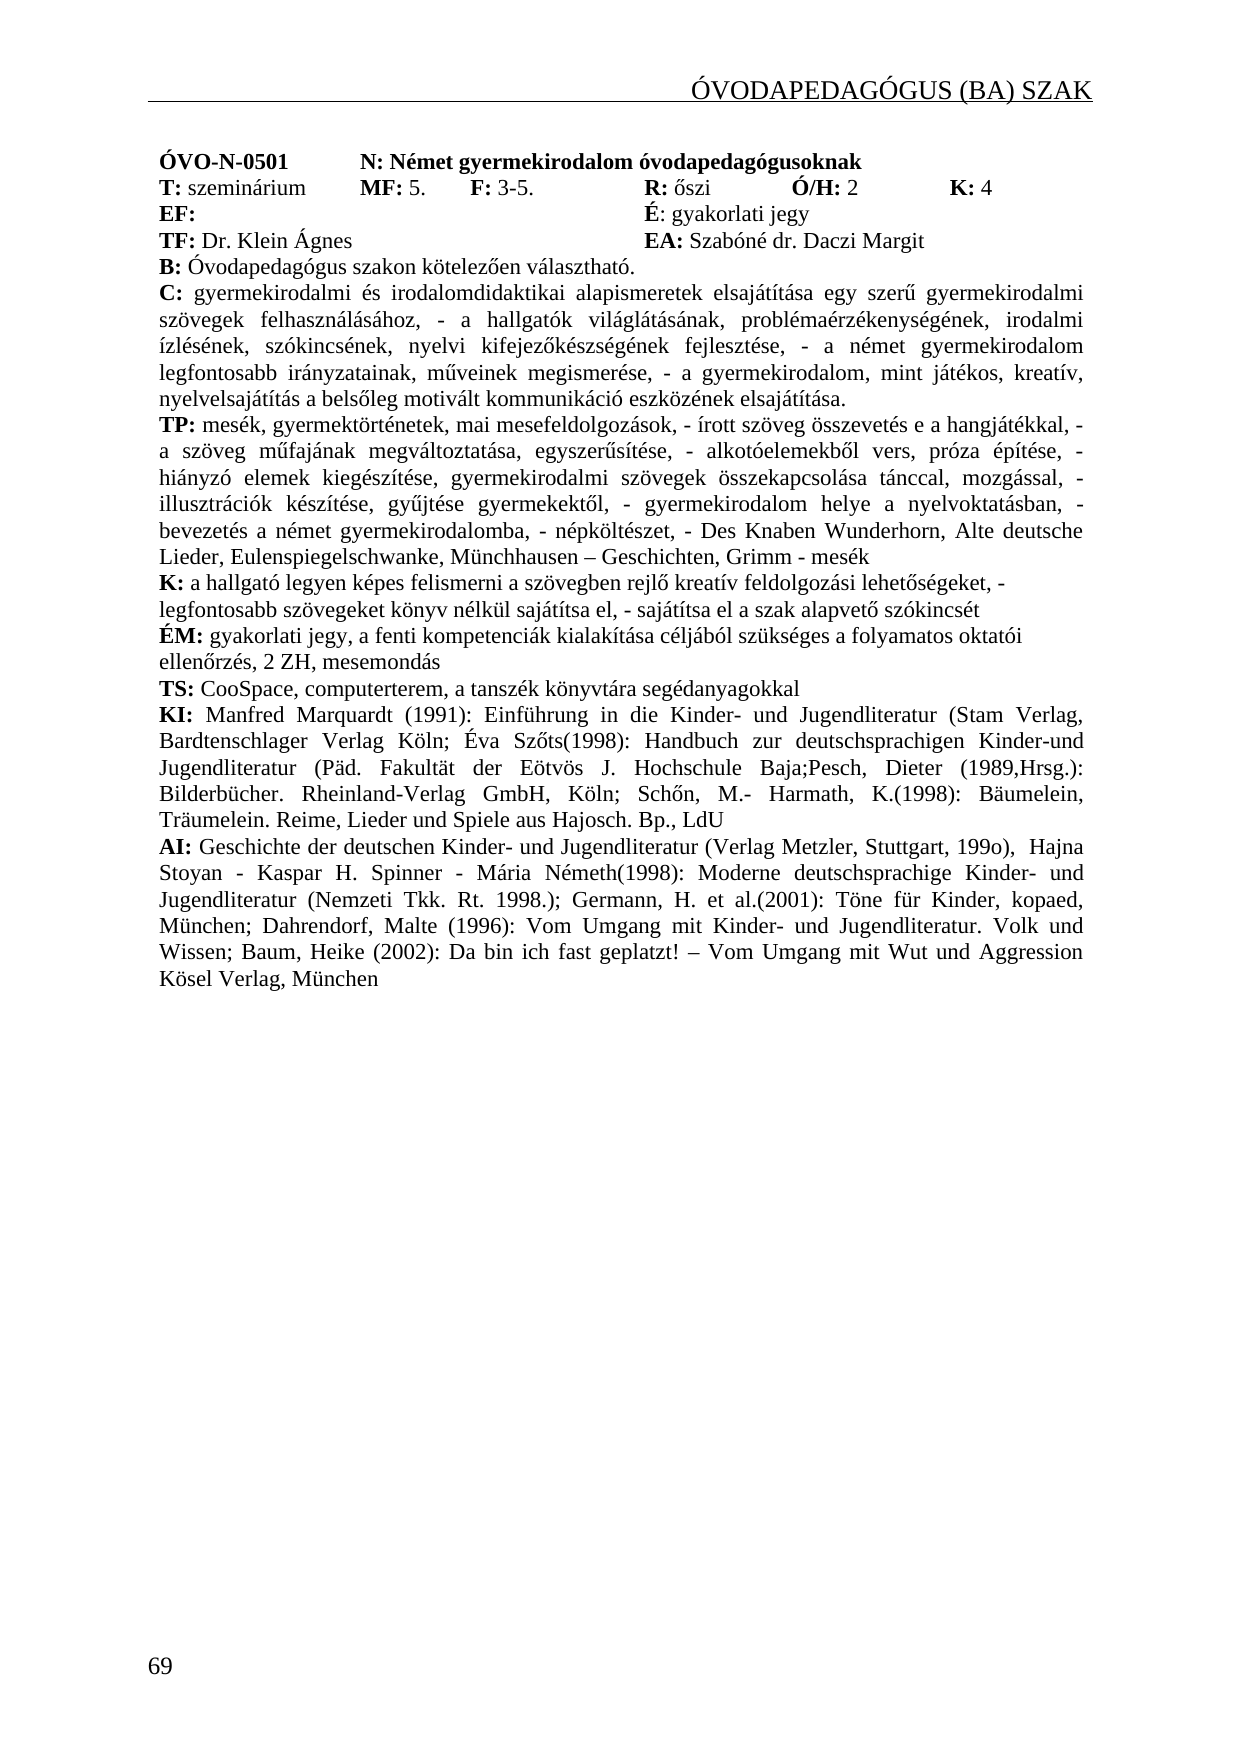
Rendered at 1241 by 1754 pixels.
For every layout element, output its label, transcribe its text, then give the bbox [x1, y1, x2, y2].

table_cell TF: Dr. [148, 227, 633, 253]
table_cell C: gyermekirodalmi és irodalomdidaktikai alapismeretek elsajátítása egy szerű gyermekirodalmi szövegek felhasználásához, - a hallgatók világlátásának, problémaérzékenységének, irodalmi ízlésének, szókincsének, nyelvi kifejezőkészségének fejlesztése, - a német gyermekirodalom legfontosabb irányzatainak, műveinek megismerése, - a gyermekirodalom, mint játékos, kreatív, nyelvelsajátítás a belsőleg motivált kommunikáció eszközének elsajátítása. [148, 280, 1096, 411]
table_cell B: Óvodapedagógus szakon kötelezően választható. [148, 253, 1096, 279]
table_cell MF: 5. [349, 174, 459, 200]
table_cell F: 3-5. [459, 174, 633, 200]
table_cell É: gyakorlati jegy [633, 200, 1096, 227]
table_header N: Német gyermekirodalom óvodapedagógusoknak [349, 148, 1096, 174]
table_cell TS: CooSpace, computerterem, a tanszék könyvtára segédanyagokkal [148, 675, 1096, 701]
table_cell EA: Szabóné dr. Daczi Margit [633, 227, 1096, 253]
table_cell TP: mesék, gyermektörténetek, mai mesefeldolgozások, - írott szöveg összevetés e a hangjátékkal, - a szöveg műfajának megváltoztatása, egyszerűsítése, - alkotóelemekből vers, próza építése, - hiányzó elemek kiegészítése, gyermekirodalmi szövegek összekapcsolása tánccal, mozgással, - illusztrációk készítése, gyűjtése gyermekektől, - gyermekirodalom helye a nyelvoktatásban, - bevezetés a német gyermekirodalomba, - népköltészet, - Des Knaben Wunderhorn, Alte deutsche Lieder, Eulenspiegelschwanke, Münchhausen – Geschichten, Grimm - mesék [148, 411, 1096, 569]
table_cell EF: [148, 200, 633, 227]
table_header ÓVO-N-0501 [148, 148, 348, 174]
table_cell T: szeminárium [148, 174, 348, 200]
table_cell ÉM: gyakorlati jegy, a fenti kompetenciák kialakítása céljából szükséges a folyamatos oktatói ellenőrzés, 2 ZH, mesemondás [148, 622, 1096, 675]
table_cell R: őszi [633, 174, 780, 200]
table_cell KI: Manfred Marquardt (1991): Einführung in die Kinder- und Jugendliteratur (Stam Verlag, Bardtenschlager Verlag Köln; Éva Szőts(1998): Handbuch zur deutschsprachigen Kinder-und Jugendliteratur (Päd. Fakultät der Eötvös J. Hochschule Baja;Pesch, Dieter (1989,Hrsg.): Bilderbücher. Rheinland-Verlag GmbH, Köln; Schőn, M.- Harmath, K.(1998): Bäumelein, Träumelein. Reime, Lieder und Spiele aus Hajosch. Bp., LdU [148, 701, 1096, 833]
table_cell Ó/H: 2 [780, 174, 938, 200]
table_cell AI: Geschichte der deutschen Kinder- und Jugendliteratur (Verlag Metzler, Stuttgart, 199o), Hajna Stoyan - Kaspar H. Spinner - Mária Németh(1998): Moderne deutschsprachige Kinder- und Jugendliteratur (Nemzeti Tkk. Rt. 1998.); Germann, H. et al.(2001): Töne für Kinder, kopaed, München; Dahrendorf, Malte (1996): Vom Umgang mit Kinder- und Jugendliteratur. Volk und Wissen; Baum, Heike (2002): Da bin ich fast geplatzt! – Vom Umgang mit Wut und Aggression Kösel Verlag, München [148, 833, 1096, 991]
table_cell K: 4 [938, 174, 1096, 200]
table_cell K: a hallgató legyen képes felismerni a szövegben rejlő kreatív feldolgozási lehetőségeket, - legfontosabb szövegeket könyv nélkül sajátítsa el, - sajátítsa el a szak alapvető szókincsét [148, 569, 1096, 622]
